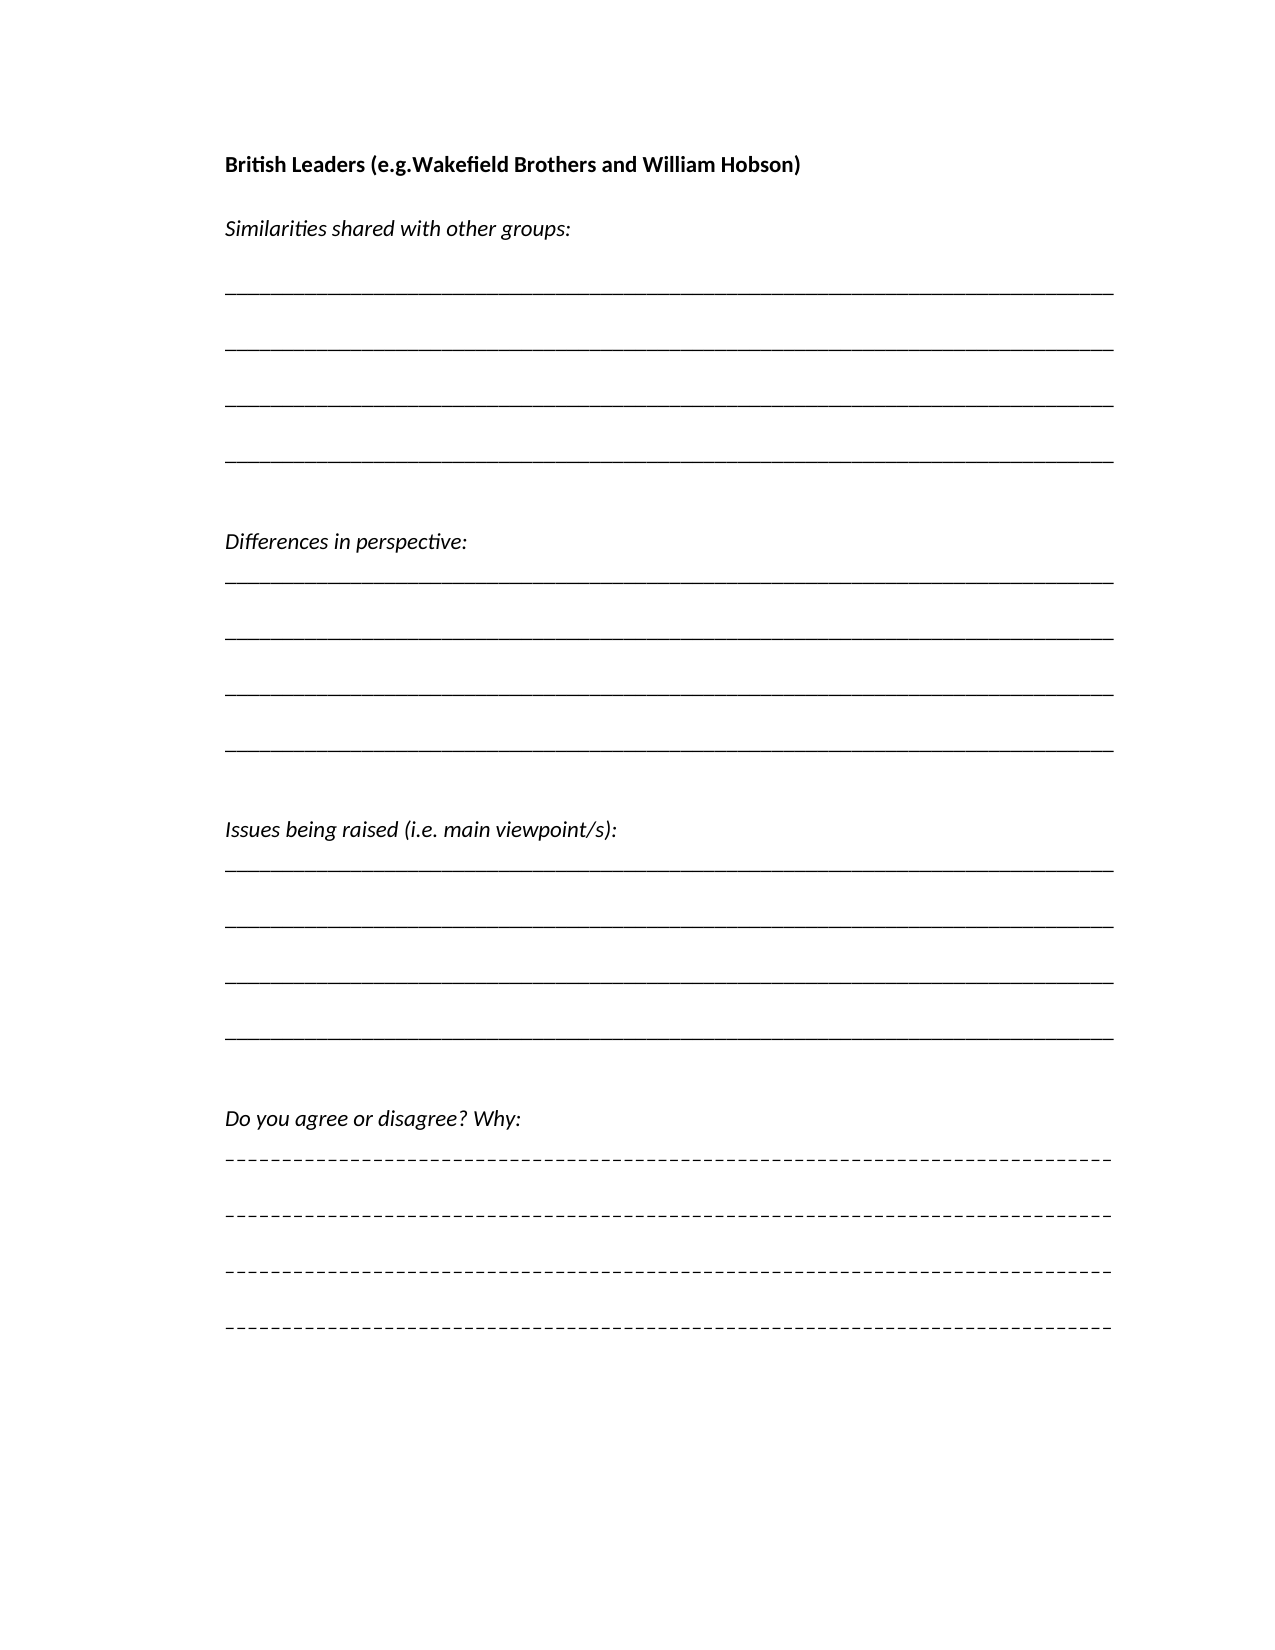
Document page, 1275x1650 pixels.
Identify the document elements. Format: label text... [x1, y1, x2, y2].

list ________________________________________________________________________________________________________________________________________________________________________________________________________________________________________________________________________________________________________________________ [225, 1136, 1125, 1332]
list British Leaders (e.g.Wakefield Brothers and William Hobson) [225, 150, 1125, 178]
list ________________________________________________________________________________________________________________________________________________________________________________________________________________________________________________________________________________________________________________________ [225, 559, 1125, 755]
list Do you agree or disagree? Why: [225, 1104, 1125, 1132]
list Differences in perspective: [225, 527, 1125, 555]
list Similarities shared with other groups: ________________________________________________________________________________________________________________________________________________________________________________________________________________________________________________________________________________________________________________________ [225, 214, 1125, 467]
list Issues being raised (i.e. main viewpoint/s): [225, 815, 1125, 843]
list ________________________________________________________________________________________________________________________________________________________________________________________________________________________________________________________________________________________________________________________ [225, 847, 1125, 1044]
